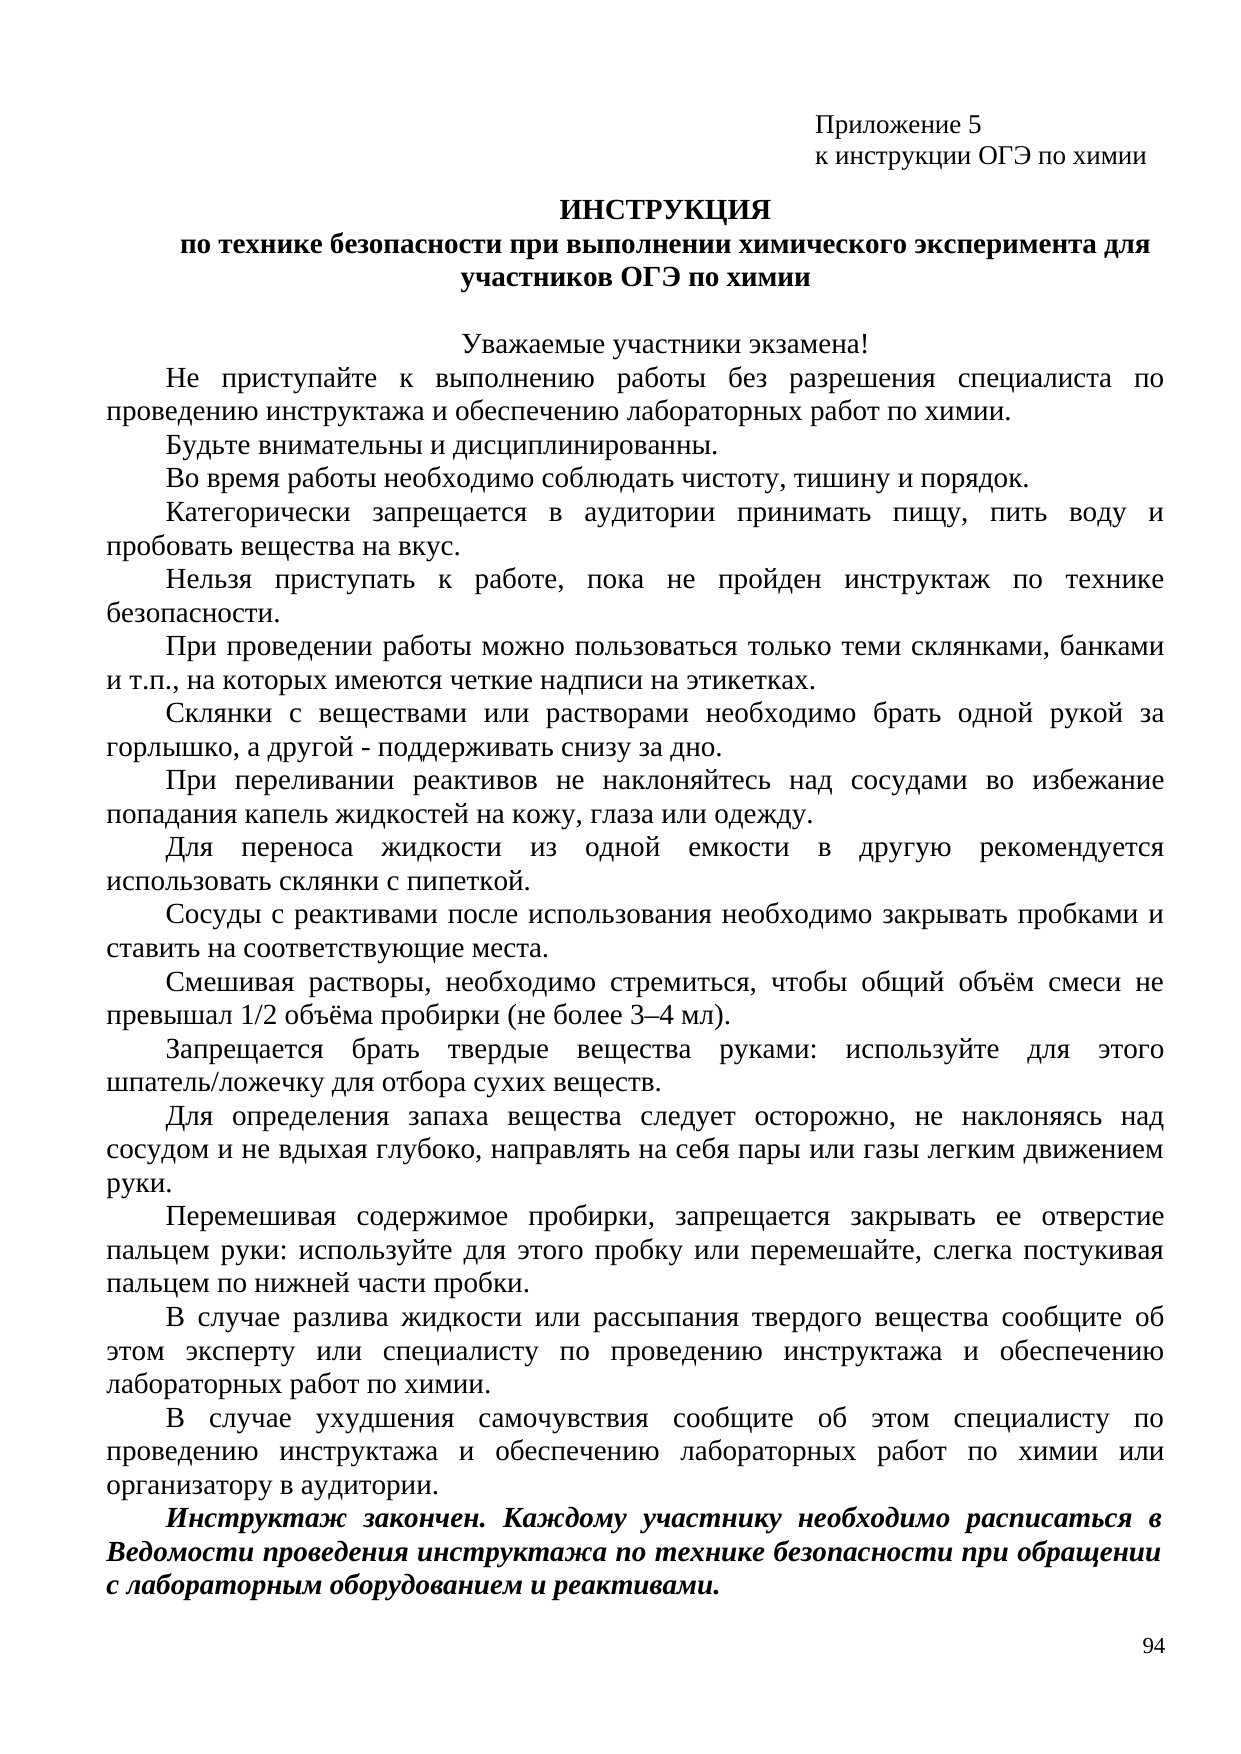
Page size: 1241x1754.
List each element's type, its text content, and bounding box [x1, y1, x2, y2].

text Нельзя приступать к работе, пока не пройден инструктаж по технике безопасности. [106, 561, 1165, 628]
text Запрещается брать твердые вещества руками: используйте для этого шпатель/ложечку для отбора сухих веществ. [106, 1031, 1165, 1098]
text Смешивая растворы, необходимо стремиться, чтобы общий объём смеси не превышал 1/2 объёма пробирки (не более 3–4 мл). [106, 964, 1165, 1031]
text ИНСТРУКЦИЯ [106, 192, 1165, 226]
text к инструкции ОГЭ по химии [815, 139, 1165, 171]
text Инструктаж закончен. Каждому участнику необходимо расписаться в Ведомости проведения инструктажа по технике безопасности при обращении с лабораторным оборудованием и реактивами. [106, 1500, 1165, 1601]
text Сосуды с реактивами после использования необходимо закрывать пробками и ставить на соответствующие места. [106, 897, 1165, 964]
text Не приступайте к выполнению работы без разрешения специалиста по проведению инструктажа и обеспечению лабораторных работ по химии. [106, 360, 1165, 427]
text При переливании реактивов не наклоняйтесь над сосудами во избежание попадания капель жидкостей на кожу, глаза или одежду. [106, 762, 1165, 829]
text Склянки с веществами или растворами необходимо брать одной рукой за горлышко, а другой - поддерживать снизу за дно. [106, 695, 1165, 762]
text Категорически запрещается в аудитории принимать пищу, пить воду и пробовать вещества на вкус. [106, 494, 1165, 561]
text В случае разлива жидкости или рассыпания твердого вещества сообщите об этом эксперту или специалисту по проведению инструктажа и обеспечению лабораторных работ по химии. [106, 1299, 1165, 1400]
text по технике безопасности при выполнении химического эксперимента для участников ОГЭ по химии [106, 226, 1165, 293]
text При проведении работы можно пользоваться только теми склянками, банками и т.п., на которых имеются четкие надписи на этикетках. [106, 628, 1165, 695]
text Для переноса жидкости из одной емкости в другую рекомендуется использовать склянки с пипеткой. [106, 829, 1165, 897]
text Приложение 5 [815, 108, 1165, 139]
text Уважаемые участники экзамена! [106, 326, 1165, 360]
text Перемешивая содержимое пробирки, запрещается закрывать ее отверстие пальцем руки: используйте для этого пробку или перемешайте, слегка постукивая пальцем по нижней части пробки. [106, 1198, 1165, 1299]
text Во время работы необходимо соблюдать чистоту, тишину и порядок. [106, 461, 1165, 494]
text Для определения запаха вещества следует осторожно, не наклоняясь над сосудом и не вдыхая глубоко, направлять на себя пары или газы легким движением руки. [106, 1098, 1165, 1198]
text Будьте внимательны и дисциплинированны. [106, 427, 1165, 461]
text В случае ухудшения самочувствия сообщите об этом специалисту по проведению инструктажа и обеспечению лабораторных работ по химии или организатору в аудитории. [106, 1400, 1165, 1500]
